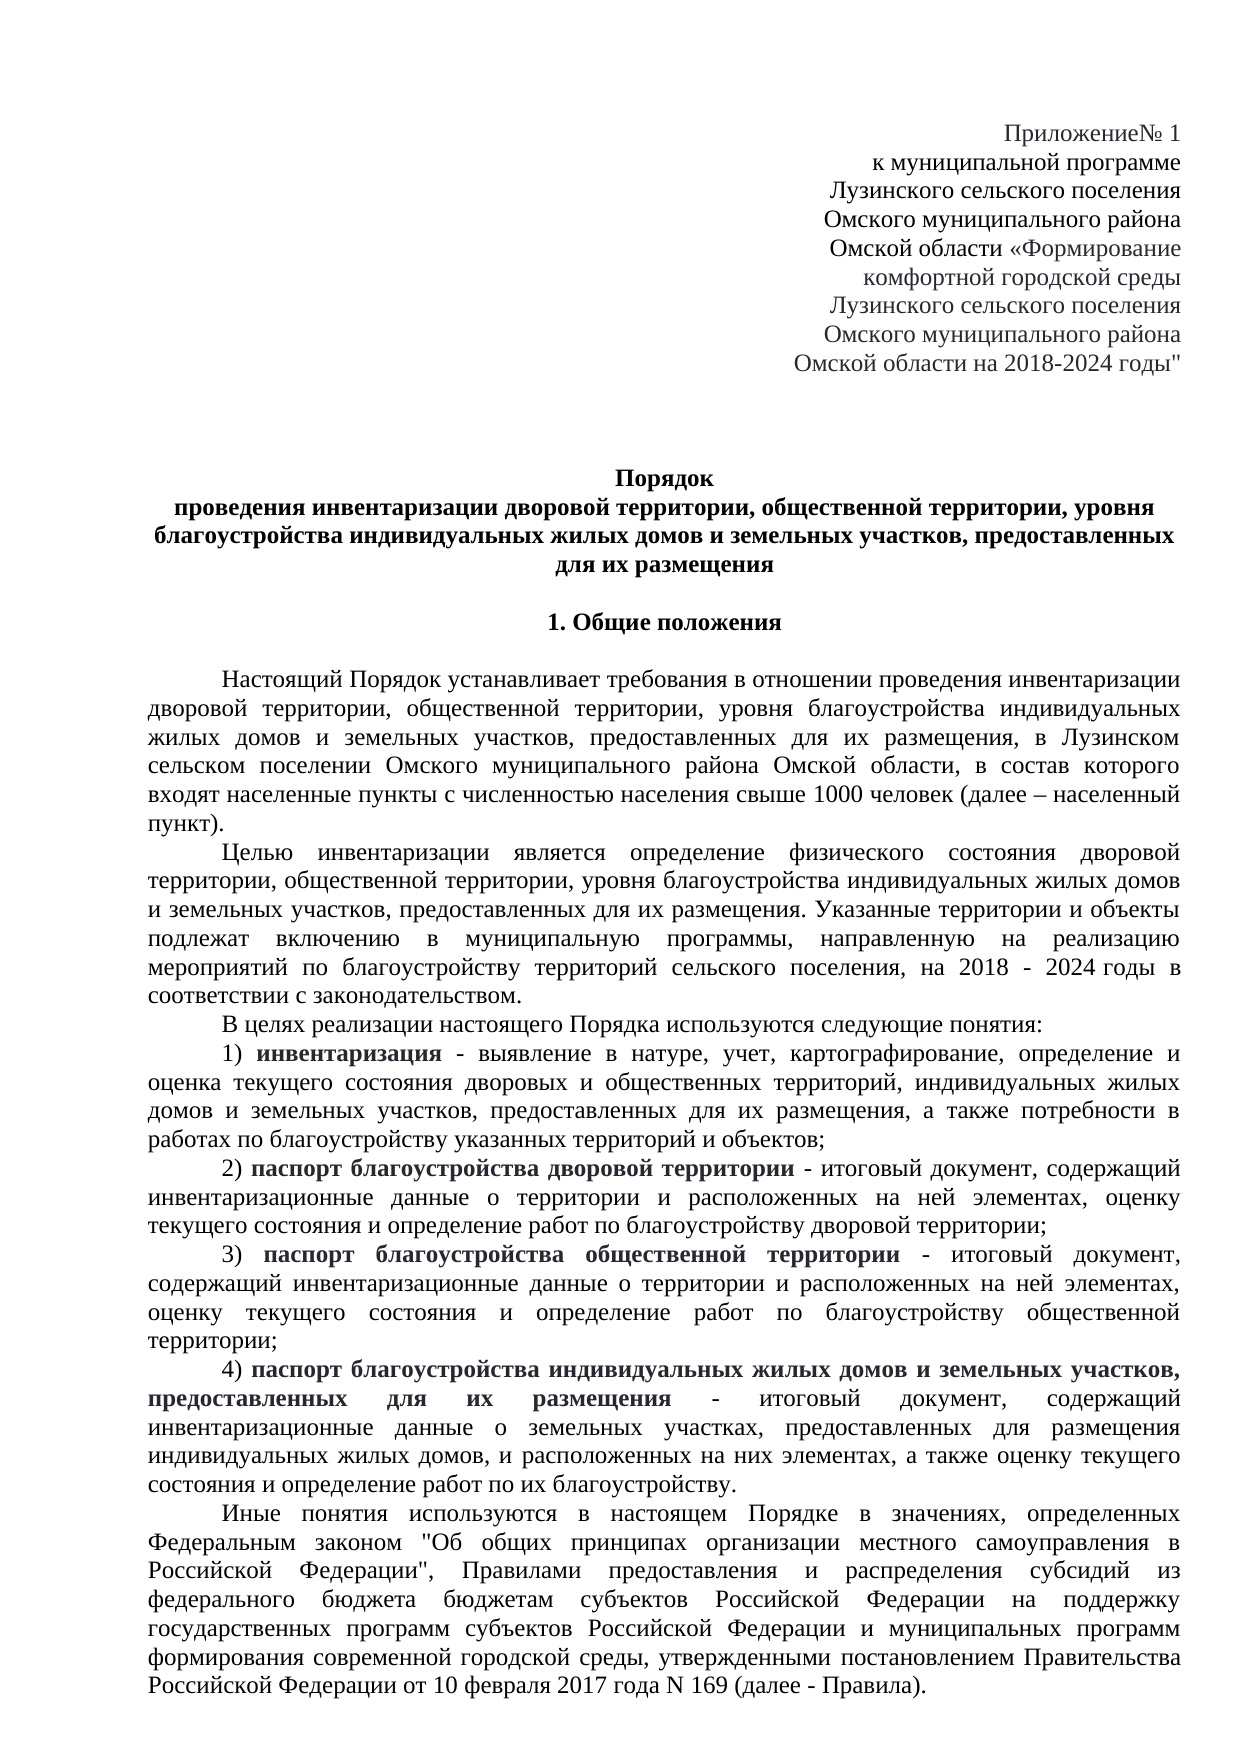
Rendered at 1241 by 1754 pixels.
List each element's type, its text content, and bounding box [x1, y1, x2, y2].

text В целях реализации настоящего Порядка используются следующие понятия: [148, 1009, 1181, 1038]
text 1) инвентаризация - выявление в натуре, учет, картографирование, определение и оценка текущего состояния дворовых и общественных территорий, индивидуальных жилых домов и земельных участков, предоставленных для их размещения, а также потребности в работах по благоустройству указанных территорий и объектов; [148, 1038, 1181, 1153]
text 4) паспорт благоустройства индивидуальных жилых домов и земельных участков, предоставленных для их размещения - итоговый документ, содержащий инвентаризационные данные о земельных участках, предоставленных для размещения индивидуальных жилых домов, и расположенных на них элементах, а также оценку текущего состояния и определение работ по их благоустройству. [148, 1354, 1181, 1498]
text комфортной городской среды [148, 262, 1181, 291]
text Иные понятия используются в настоящем Порядке в значениях, определенных Федеральным законом "Об общих принципах организации местного самоуправления в Российской Федерации", Правилами предоставления и распределения субсидий из федерального бюджета бюджетам субъектов Российской Федерации на поддержку государственных программ субъектов Российской Федерации и муниципальных программ формирования современной городской среды, утвержденными постановлением Правительства Российской Федерации от 10 февраля 2017 года N 169 (далее - Правила). [148, 1498, 1181, 1699]
text Приложение№ 1 к муниципальной программе [738, 118, 1181, 176]
text 3) паспорт благоустройства общественной территории - итоговый документ, содержащий инвентаризационные данные о территории и расположенных на ней элементах, оценку текущего состояния и определение работ по благоустройству общественной территории; [148, 1239, 1181, 1354]
text Целью инвентаризации является определение физического состояния дворовой территории, общественной территории, уровня благоустройства индивидуальных жилых домов и земельных участков, предоставленных для их размещения. Указанные территории и объекты подлежат включению в муниципальную программы, направленную на реализацию мероприятий по благоустройству территорий сельского поселения, на 2018 - 2024 годы в соответствии с законодательством. [148, 837, 1181, 1009]
text Омской области «Формирование [664, 233, 1181, 262]
text Настоящий Порядок устанавливает требования в отношении проведения инвентаризации дворовой территории, общественной территории, уровня благоустройства индивидуальных жилых домов и земельных участков, предоставленных для их размещения, в Лузинском сельском поселении Омского муниципального района Омской области, в состав которого входят населенные пункты с численностью населения свыше 1000 человек (далее – населенный пункт). [148, 664, 1181, 837]
subtitle 1. Общие положения [148, 607, 1181, 636]
text Омского муниципального района [664, 204, 1181, 233]
text Лузинского сельского поселения [664, 176, 1181, 204]
subtitle Порядок проведения инвентаризации дворовой территории, общественной территории, уровня благоустройства индивидуальных жилых домов и земельных участков, предоставленных для их размещения [148, 463, 1181, 578]
text Лузинского сельского поселения [664, 291, 1181, 319]
text Омской области на 2018-2024 годы" [738, 348, 1181, 377]
text 2) паспорт благоустройства дворовой территории - итоговый документ, содержащий инвентаризационные данные о территории и расположенных на ней элементах, оценку текущего состояния и определение работ по благоустройству дворовой территории; [148, 1153, 1181, 1239]
text Омского муниципального района [664, 319, 1181, 348]
